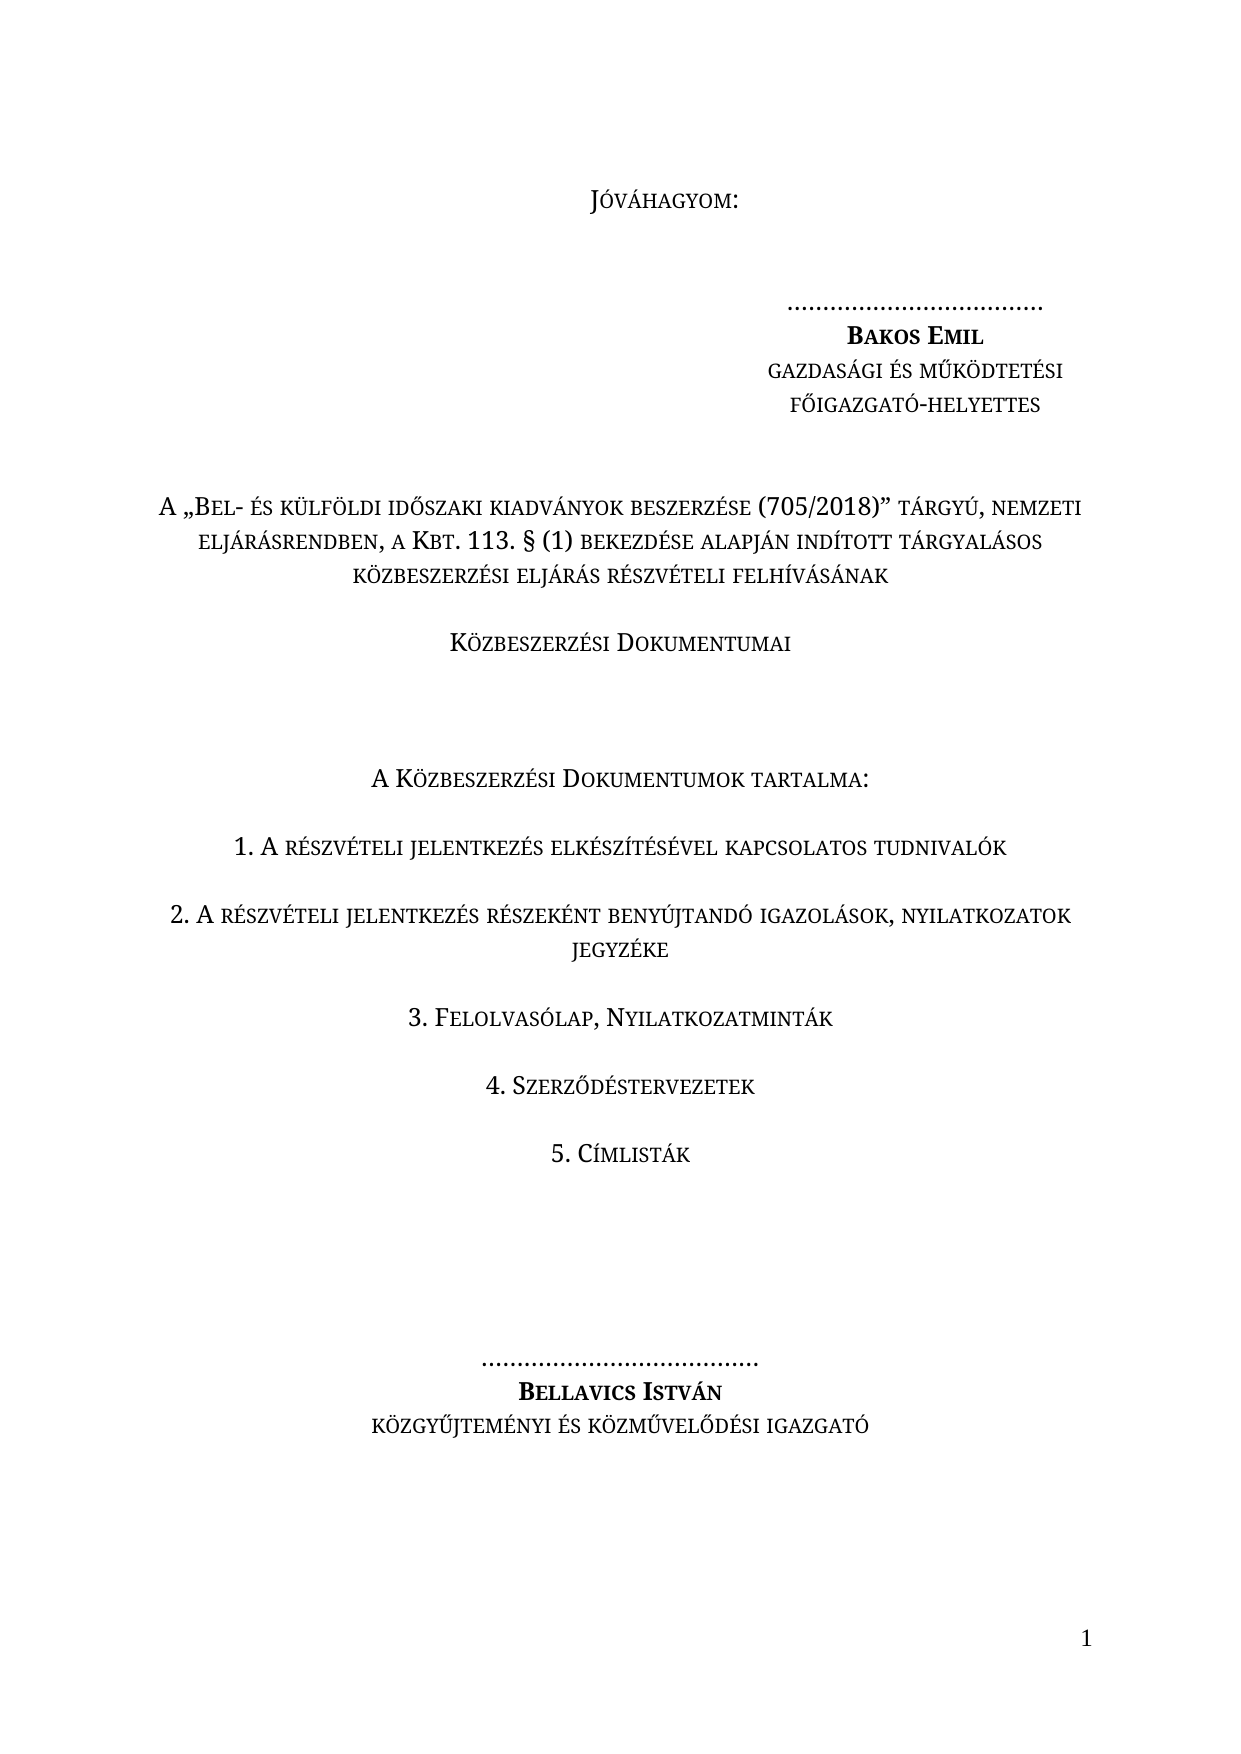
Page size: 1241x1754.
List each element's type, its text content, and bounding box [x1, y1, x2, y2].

text 2. A részvételi jelentkezés részeként benyújtandó igazolások, nyilatkozatok jegyzéke [148, 897, 1093, 965]
text Bakos Emil [738, 318, 1093, 352]
text 4. Szerződéstervezetek [148, 1067, 1093, 1101]
text 5. Címlisták [148, 1135, 1093, 1169]
text közgyűjteményi és közművelődési igazgató [148, 1407, 1093, 1441]
text A „Bel- és külföldi időszaki kiadványok beszerzése (705/2018)” tárgyú, nemzeti eljárásrendben, a Kbt. 113. § (1) bekezdése alapján indított tárgyalásos közbeszerzési eljárás részvételi felhívásának [148, 488, 1093, 590]
text ………………………………… [148, 1340, 1093, 1374]
text gazdasági és működtetési főigazgató-helyettes [738, 352, 1093, 420]
text ……………………………… [738, 284, 1093, 318]
text 1. A részvételi jelentkezés elkészítésével kapcsolatos tudnivalók [148, 829, 1093, 863]
text A Közbeszerzési Dokumentumok tartalma: [148, 761, 1093, 795]
text Közbeszerzési Dokumentumai [148, 624, 1093, 658]
text Bellavics István [148, 1374, 1093, 1407]
text 3. Felolvasólap, Nyilatkozatminták [148, 999, 1093, 1033]
text Jóváhagyom: [516, 182, 1093, 216]
